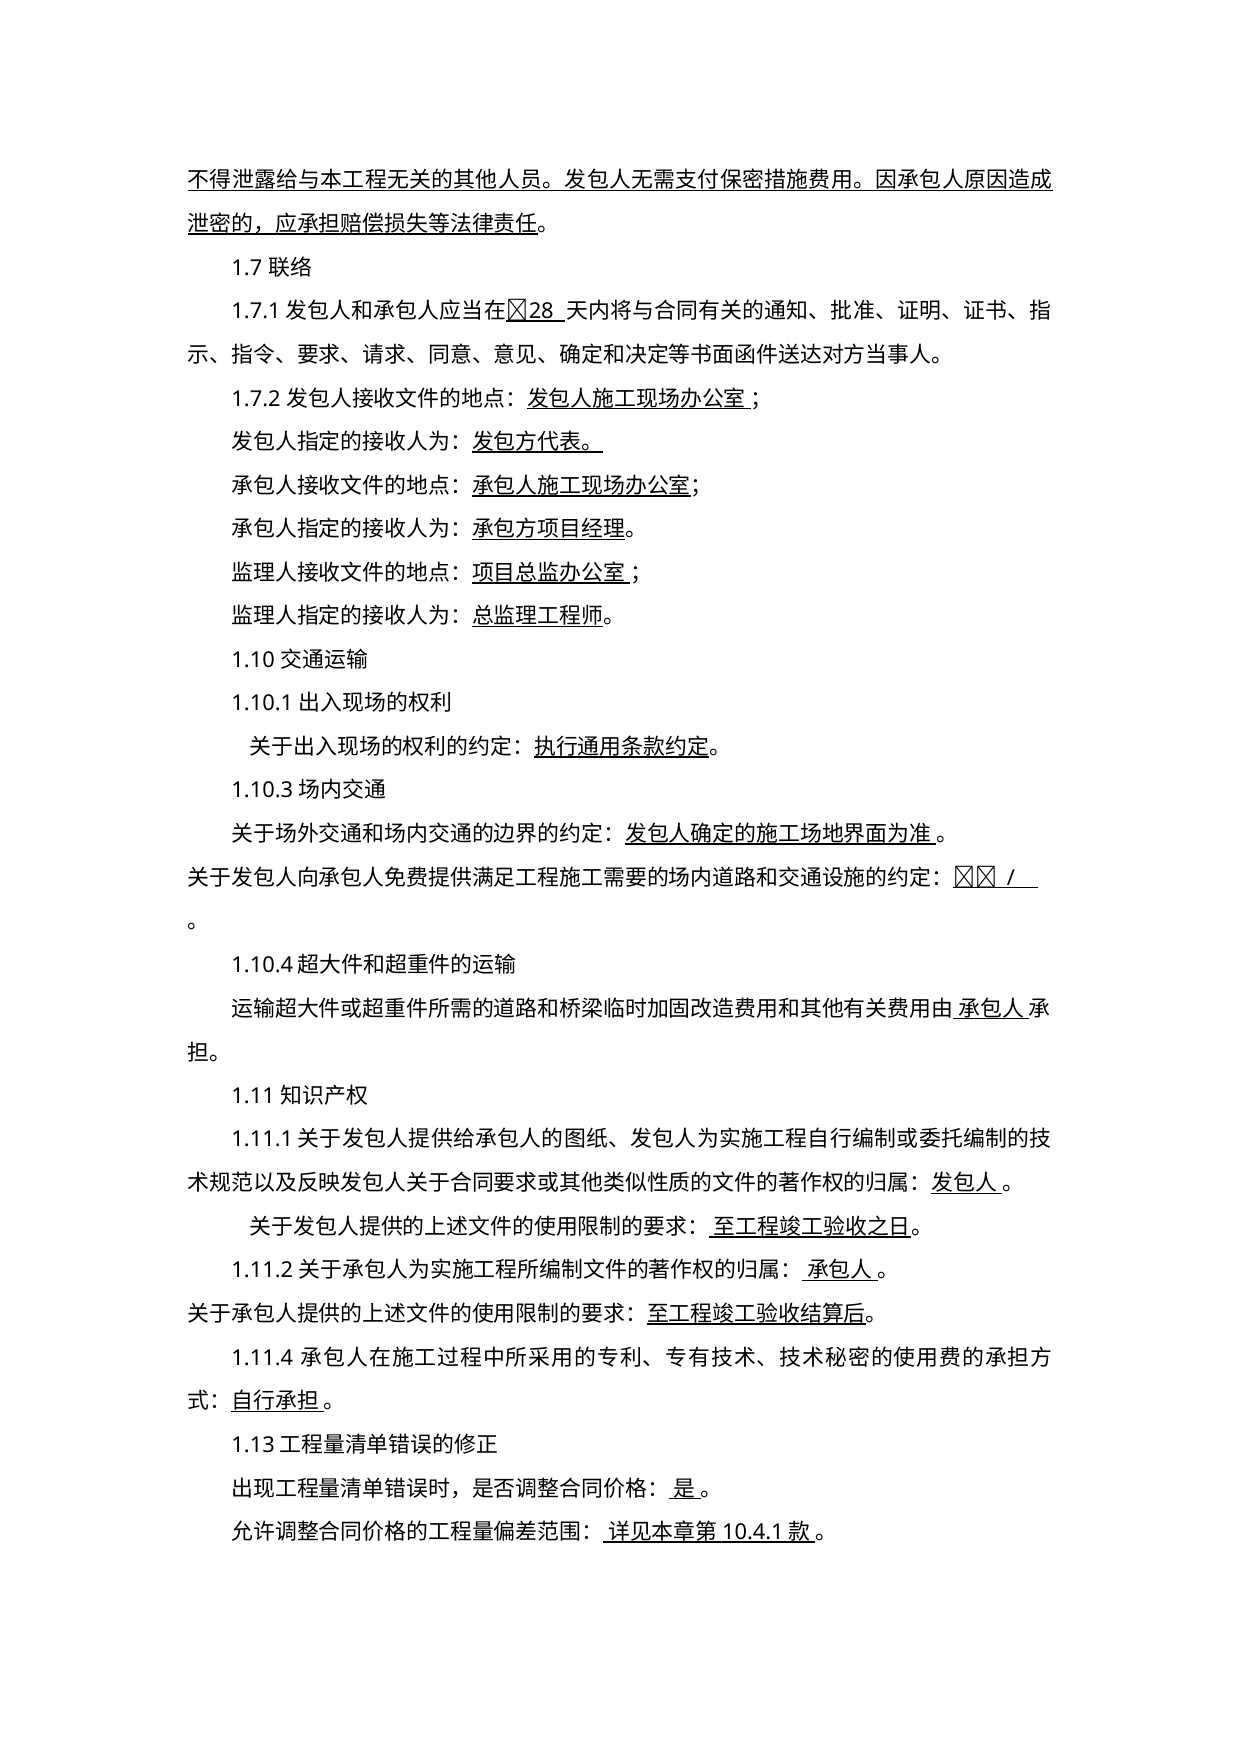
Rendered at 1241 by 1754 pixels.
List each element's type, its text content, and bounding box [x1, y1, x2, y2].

text 1.10.4超大件和超重件的运输 [187, 947, 1053, 979]
text 允许调整合同价格的工程量偏差范围： 详见本章第10.4.1款 。 [187, 1514, 1053, 1546]
text 发包人指定的接收人为：发包方代表。 [187, 424, 1053, 456]
text 1.11.2 关于承包人为实施工程所编制文件的著作权的归属： 承包人 。 [187, 1252, 1053, 1284]
text 关于出入现场的权利的约定：执行通用条款约定。 [249, 729, 1053, 761]
text 监理人指定的接收人为：总监理工程师。 [187, 598, 1053, 631]
text 出现工程量清单错误时，是否调整合同价格： 是 。 [187, 1470, 1053, 1503]
text 1.13工程量清单错误的修正 [187, 1427, 1053, 1459]
text 承包人指定的接收人为：承包方项目经理。 [187, 511, 1053, 543]
text 1.7.1发包人和承包人应当在28 天内将与合同有关的通知、批准、证明、证书、指示、指令、要求、请求、同意、意见、确定和决定等书面函件送达对方当事人。 [187, 293, 1053, 369]
text 承包人接收文件的地点：承包人施工现场办公室； [187, 467, 1053, 500]
text 1.10.1 出入现场的权利 [187, 685, 1053, 718]
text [187, 191, 1053, 238]
text 关于场外交通和场内交通的边界的约定：发包人确定的施工场地界面为准 。 [187, 816, 1053, 848]
text 1.7.2 发包人接收文件的地点：发包人施工现场办公室 ； [187, 380, 1053, 413]
text 关于承包人提供的上述文件的使用限制的要求：至工程竣工验收结算后。 [187, 1296, 1053, 1328]
text 运输超大件或超重件所需的道路和桥梁临时加固改造费用和其他有关费用由 承包人 承担。 [187, 990, 1053, 1067]
text 1.11.1关于发包人提供给承包人的图纸、发包人为实施工程自行编制或委托编制的技术规范以及反映发包人关于合同要求或其他类似性质的文件的著作权的归属：发包人 。 [187, 1121, 1053, 1197]
text 1.11 知识产权 [187, 1078, 1053, 1110]
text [187, 162, 1053, 190]
text 1.7 联络 [187, 249, 1053, 282]
text 监理人接收文件的地点：项目总监办公室 ； [187, 554, 1053, 587]
text 1.10.3 场内交通 [187, 772, 1053, 805]
text 关于发包人提供的上述文件的使用限制的要求： 至工程竣工验收之日。 [249, 1208, 1053, 1241]
text 1.11.4 承包人在施工过程中所采用的专利、专有技术、技术秘密的使用费的承担方式：自行承担 。 [187, 1339, 1053, 1416]
text 关于发包人向承包人免费提供满足工程施工需要的场内道路和交通设施的约定： / 。 [187, 859, 1053, 936]
text 1.10 交通运输 [187, 642, 1053, 674]
